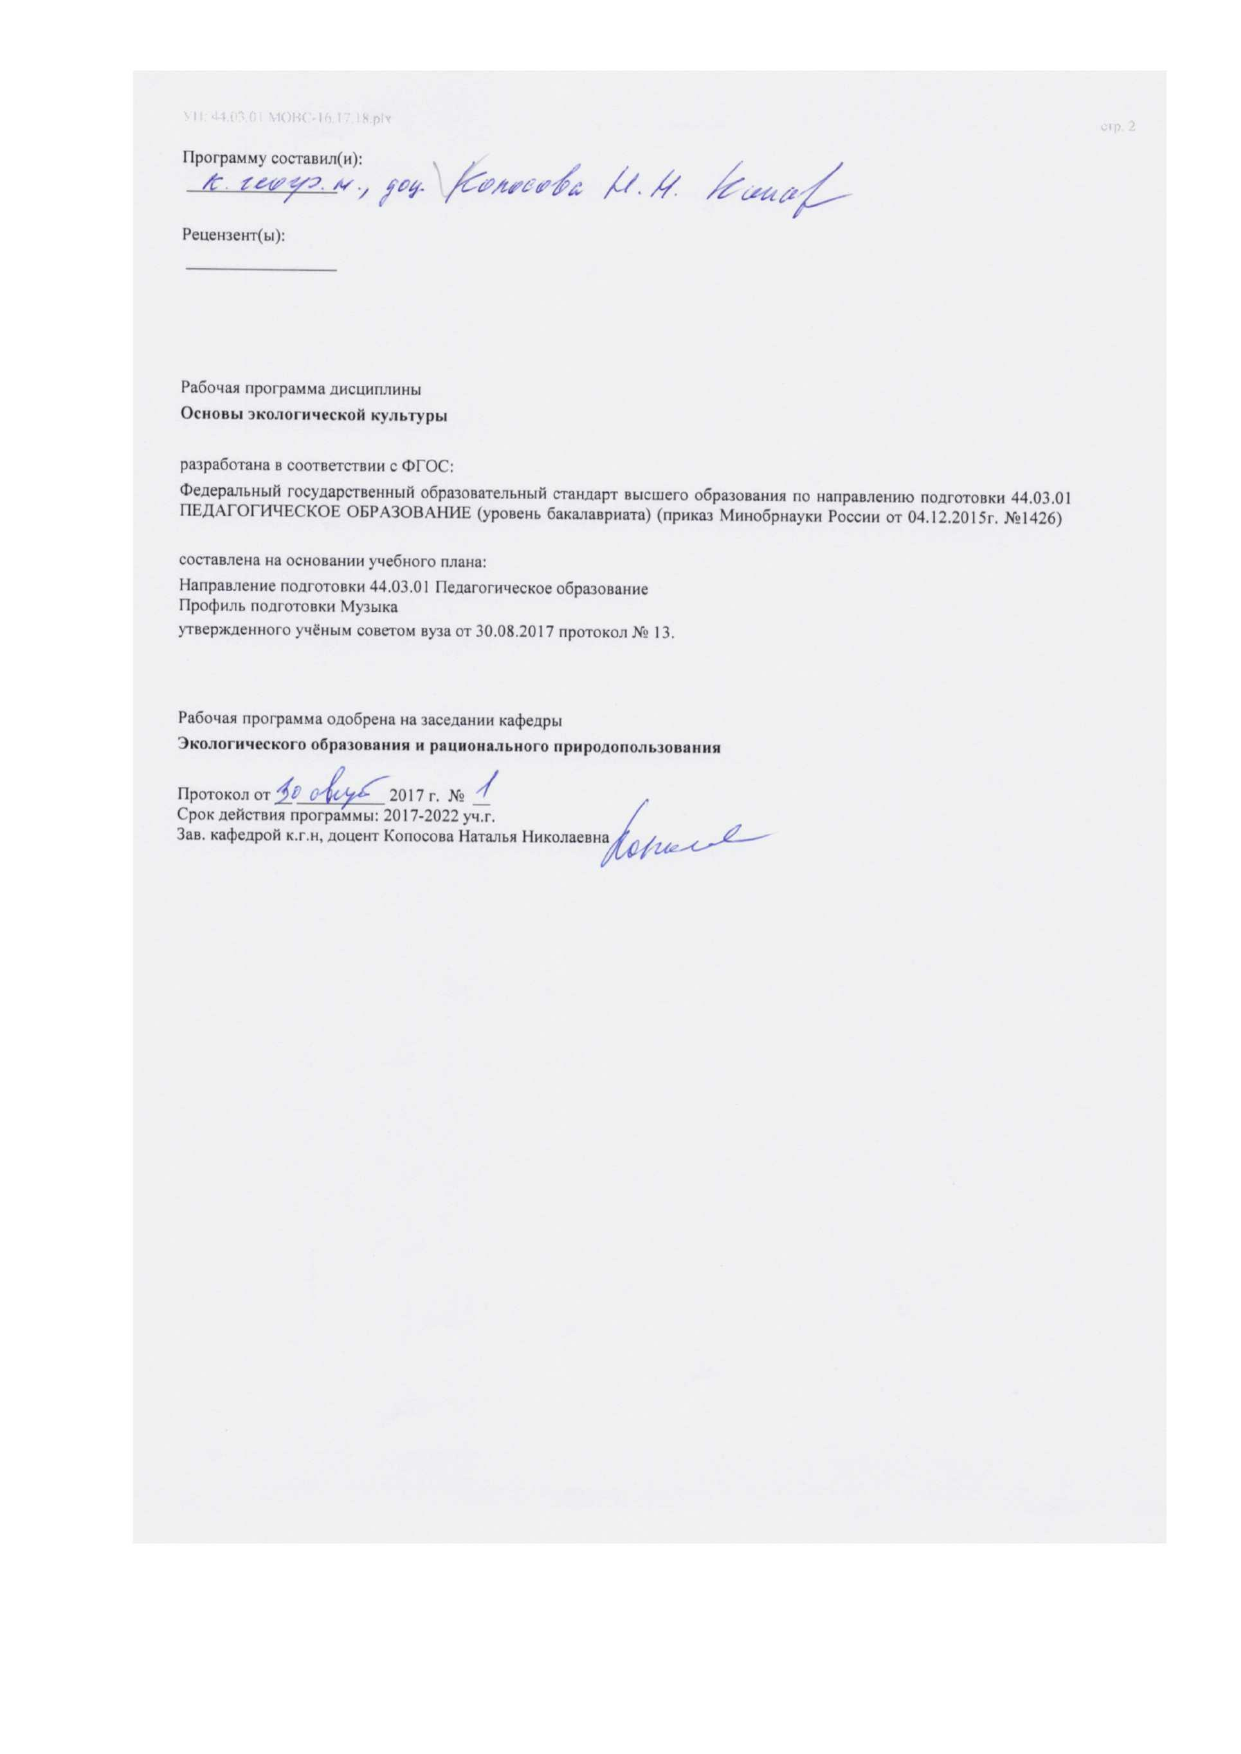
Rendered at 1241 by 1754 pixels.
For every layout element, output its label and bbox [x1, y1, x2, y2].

picture [118, 58, 1181, 1563]
